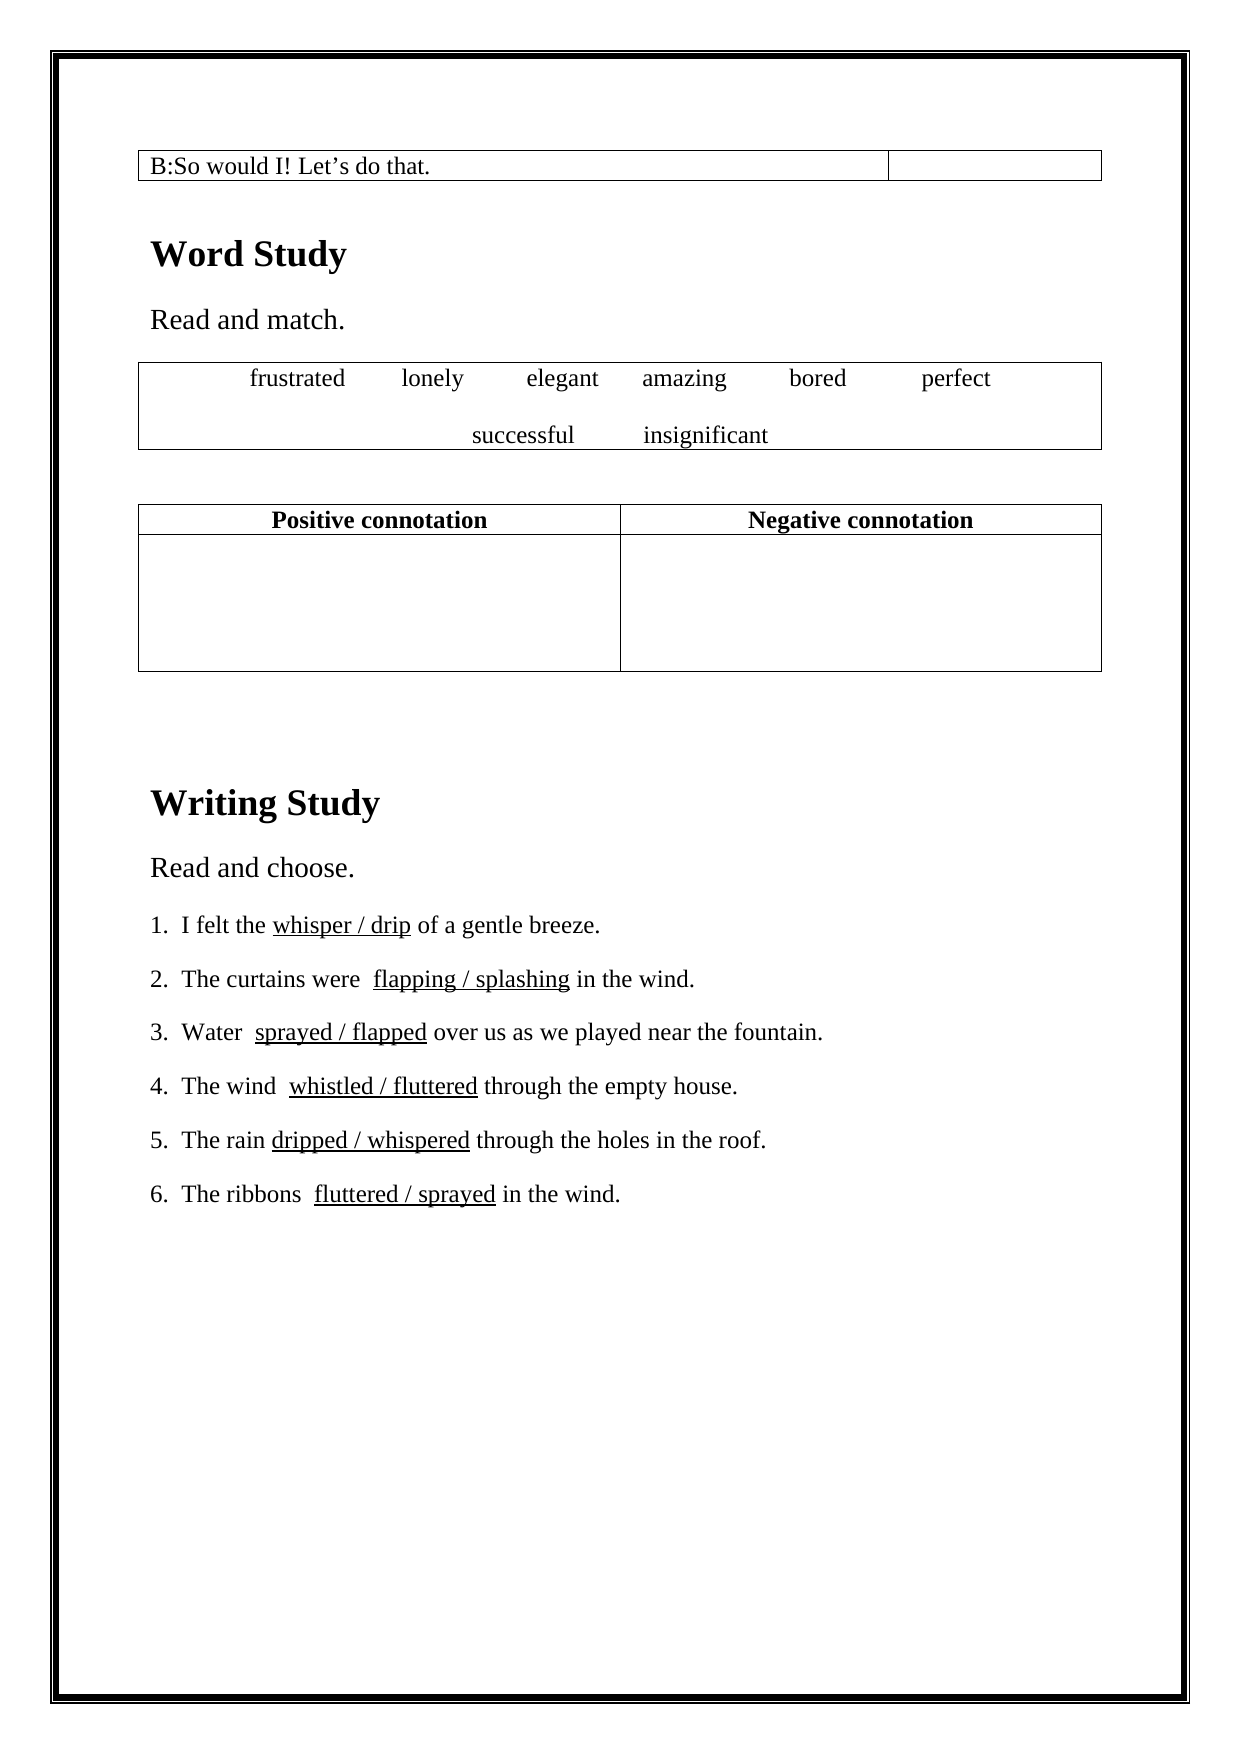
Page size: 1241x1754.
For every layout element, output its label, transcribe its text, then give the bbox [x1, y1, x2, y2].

text Read and match. [150, 302, 1090, 336]
table_header Positive connotation [139, 505, 620, 534]
text 6. The ribbons fluttered / sprayed in the wind. [150, 1179, 1090, 1208]
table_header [139, 151, 888, 180]
table_cell [621, 535, 1101, 671]
text 4. The wind whistled / fluttered through the empty house. [150, 1071, 1090, 1100]
table_header frustrated lonely elegant amazing bored perfect successful insignificant [139, 363, 1101, 449]
text 1. I felt the whisper / drip of a gentle breeze. [150, 910, 1090, 938]
text 2. The curtains were flapping / splashing in the wind. [150, 964, 1090, 992]
text Writing Study [150, 780, 1090, 823]
table_cell [139, 535, 620, 671]
text Word Study [150, 232, 1090, 275]
text Read and choose. [150, 850, 1090, 884]
table_header Negative connotation [621, 505, 1101, 534]
table_header [889, 151, 1101, 180]
text 5. The rain dripped / whispered through the holes in the roof. [150, 1125, 1090, 1154]
text 3. Water sprayed / flapped over us as we played near the fountain. [150, 1017, 1090, 1046]
